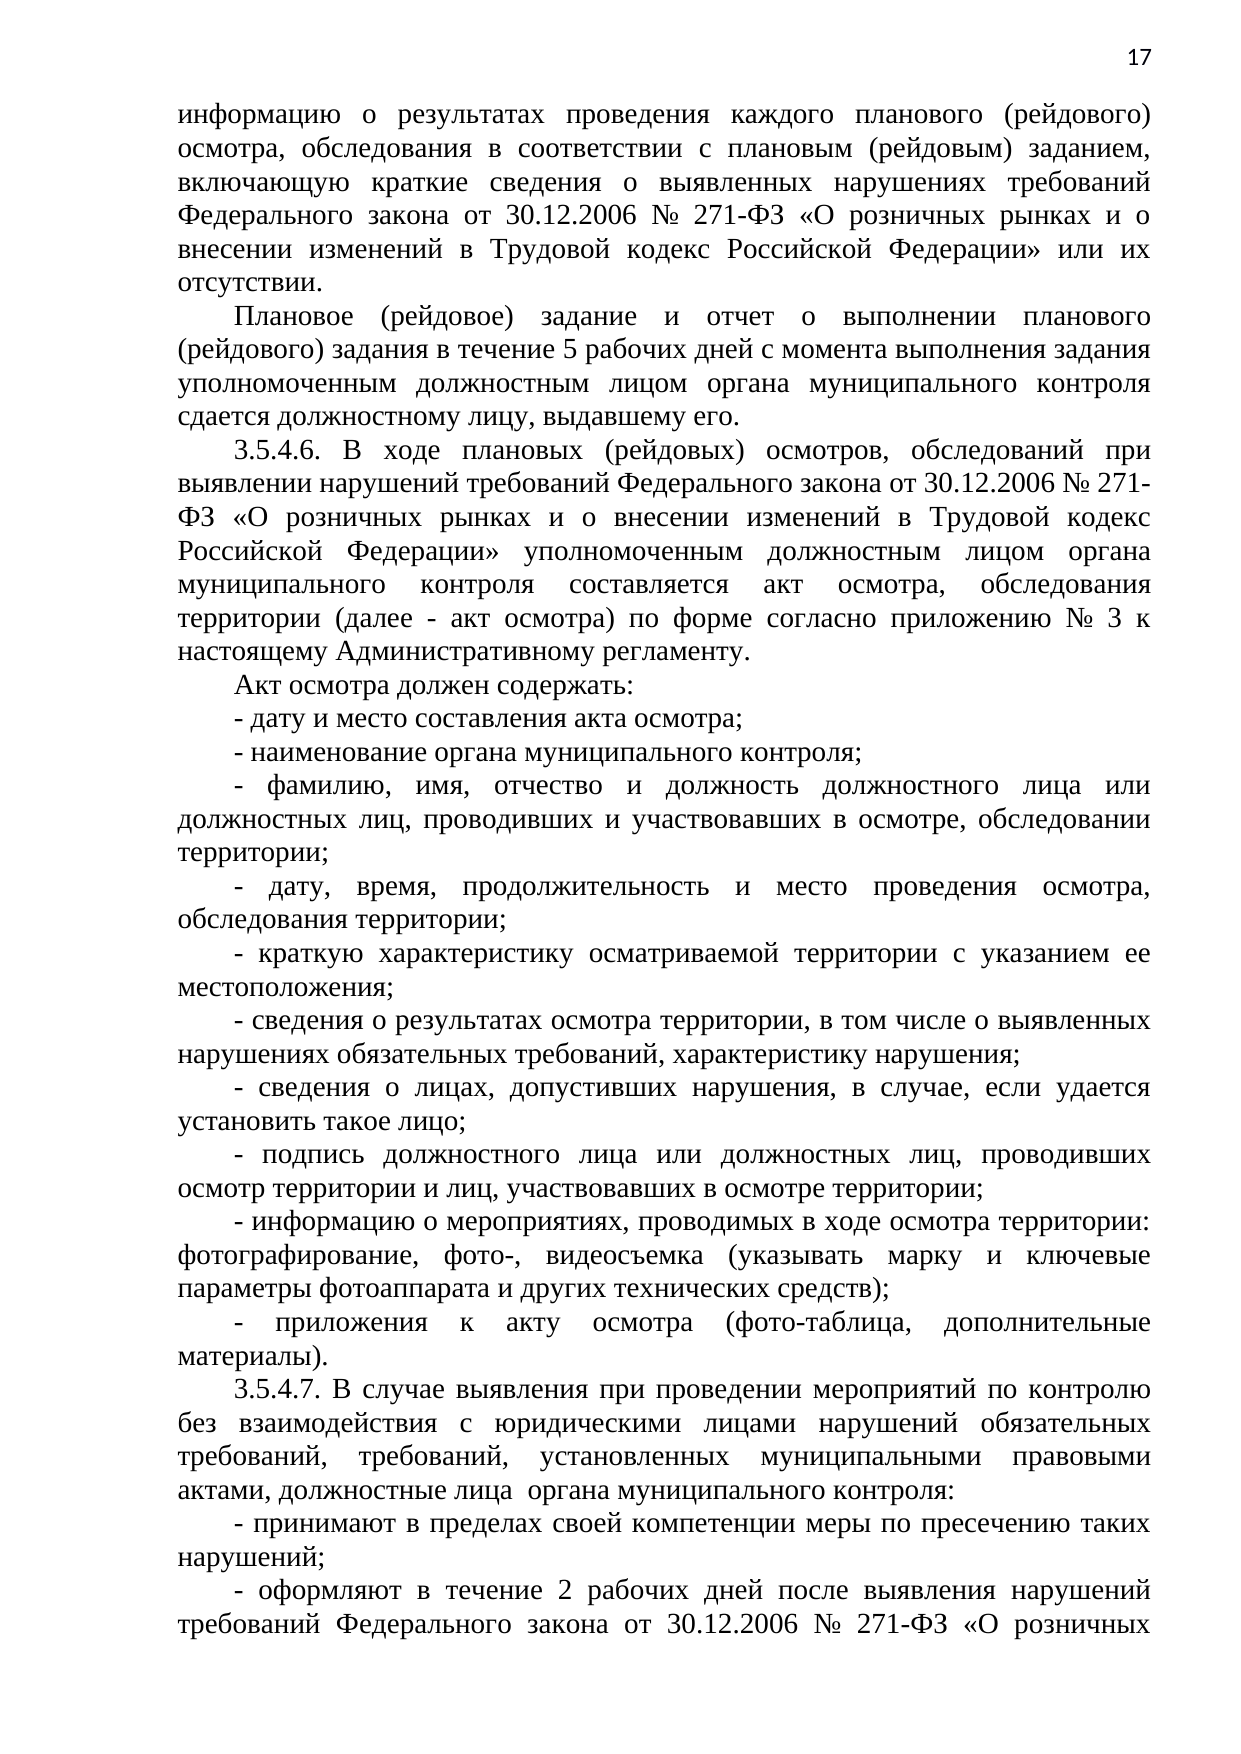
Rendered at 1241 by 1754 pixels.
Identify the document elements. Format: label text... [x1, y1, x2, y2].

text - принимают в пределах своей компетенции меры по пресечению таких нарушений; [177, 1505, 1152, 1572]
text - краткую характеристику осматриваемой территории с указанием ее местоположения; [177, 935, 1152, 1002]
text - приложения к акту осмотра (фото-таблица, дополнительные материалы). [177, 1304, 1152, 1371]
text - сведения о результатах осмотра территории, в том числе о выявленных нарушениях обязательных требований, характеристику нарушения; [177, 1002, 1152, 1069]
text - информацию о мероприятиях, проводимых в ходе осмотра территории: фотографирование, фото-, видеосъемка (указывать марку и ключевые параметры фотоаппарата и других технических средств); [177, 1203, 1152, 1304]
text - дату и место составления акта осмотра; [177, 700, 1152, 734]
text - дату, время, продолжительность и место проведения осмотра, обследования территории; [177, 868, 1152, 935]
text 3.5.4.7. В случае выявления при проведении мероприятий по контролю без взаимодействия с юридическими лицами нарушений обязательных требований, требований, установленных муниципальными правовыми актами, должностные лица органа муниципального контроля: [177, 1371, 1152, 1505]
text 3.5.4.6. В ходе плановых (рейдовых) осмотров, обследований при выявлении нарушений требований Федерального закона от 30.12.2006 № 271-ФЗ «О розничных рынках и о внесении изменений в Трудовой кодекс Российской Федерации» уполномоченным должностным лицом органа муниципального контроля составляется акт осмотра, обследования территории (далее - акт осмотра) по форме согласно приложению № 3 к настоящему Административному регламенту. [177, 432, 1152, 667]
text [177, 97, 1152, 298]
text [177, 1572, 1152, 1639]
text Плановое (рейдовое) задание и отчет о выполнении планового (рейдового) задания в течение 5 рабочих дней с момента выполнения задания уполномоченным должностным лицом органа муниципального контроля сдается должностному лицу, выдавшему его. [177, 298, 1152, 432]
text Акт осмотра должен содержать: [177, 667, 1152, 700]
text - сведения о лицах, допустивших нарушения, в случае, если удается установить такое лицо; [177, 1069, 1152, 1136]
text - фамилию, имя, отчество и должность должностного лица или должностных лиц, проводивших и участвовавших в осмотре, обследовании территории; [177, 767, 1152, 868]
text - подпись должностного лица или должностных лиц, проводивших осмотр территории и лиц, участвовавших в осмотре территории; [177, 1136, 1152, 1203]
text - наименование органа муниципального контроля; [177, 734, 1152, 767]
